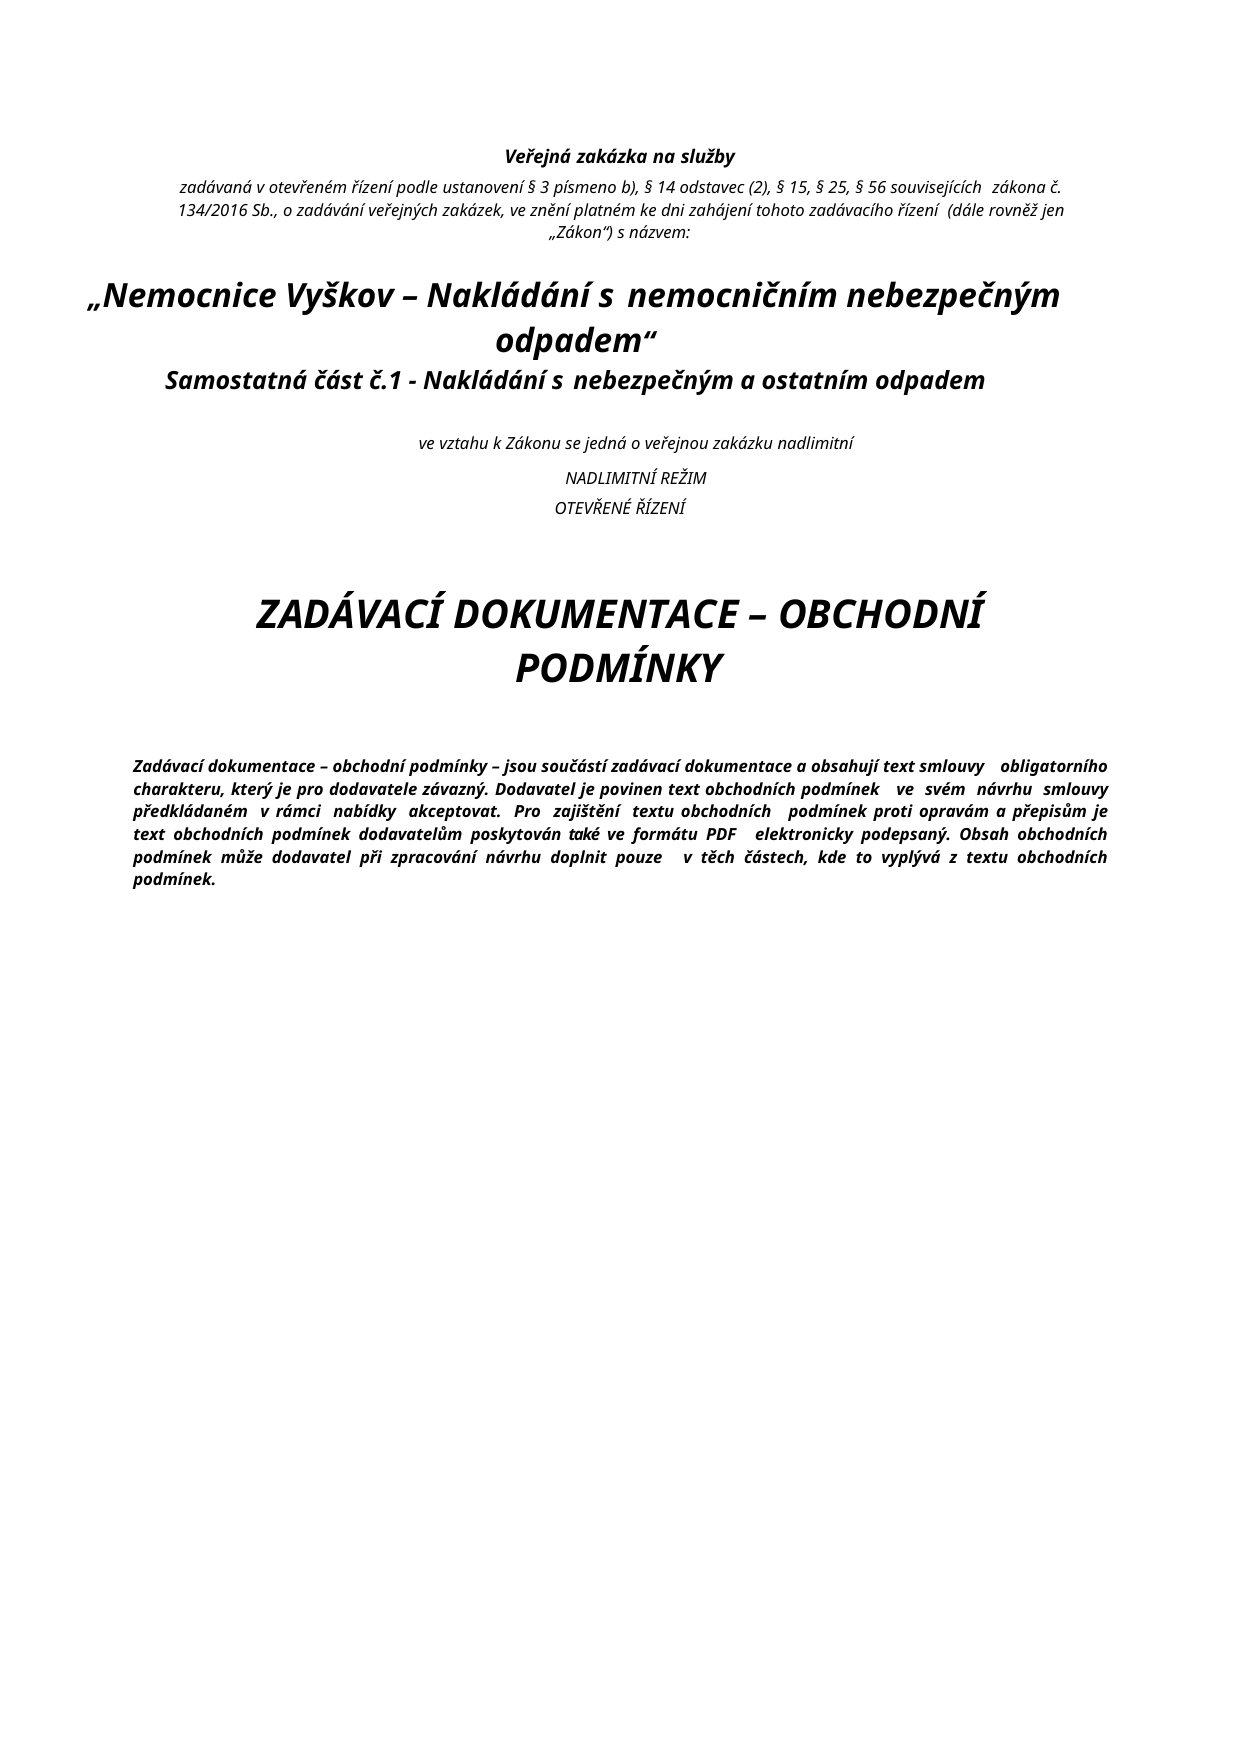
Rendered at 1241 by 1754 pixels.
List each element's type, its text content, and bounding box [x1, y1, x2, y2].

text Zadávací dokumentace – obchodní podmínky – jsou součástí zadávací dokumentace a obsahují text smlouvy obligatorního charakteru, který je pro dodavatele závazný. Dodavatel je povinen text obchodních podmínek ve svém návrhu smlouvy předkládaném v rámci nabídky akceptovat. Pro zajištění textu obchodních podmínek proti opravám a přepisům je text obchodních podmínek dodavatelům poskytován také ve formátu PDF elektronicky podepsaný. Obsah obchodních podmínek může dodavatel při zpracování návrhu doplnit pouze v těch částech, kde to vyplývá z textu obchodních podmínek. [133, 754, 1108, 891]
text Veřejná zakázka na služby [344, 144, 898, 169]
text OTEVŘENÉ ŘÍZENÍ [344, 496, 897, 519]
text ve vztahu k Zákonu se jedná o veřejnou zakázku nadlimitní [387, 431, 887, 454]
text Samostatná část č.1 - Nakládání s nebezpečným a ostatním odpadem [29, 363, 1123, 397]
subtitle „Nemocnice Vyškov – Nakládání s nemocničním nebezpečným odpadem“ [29, 272, 1123, 363]
text NADLIMITNÍ REŽIM [387, 467, 887, 490]
text zadávaná v otevřeném řízení podle ustanovení § 3 písmeno b), § 14 odstavec (2), § 15, § 25, § 56 souvisejících zákona č. 134/2016 Sb., o zadávání veřejných zakázek, ve znění platném ke dni zahájení tohoto zadávacího řízení (dále rovněž jen „Zákon“) s názvem: [153, 176, 1088, 244]
text ZADÁVACÍ DOKUMENTACE – OBCHODNÍ PODMÍNKY [192, 587, 1049, 694]
